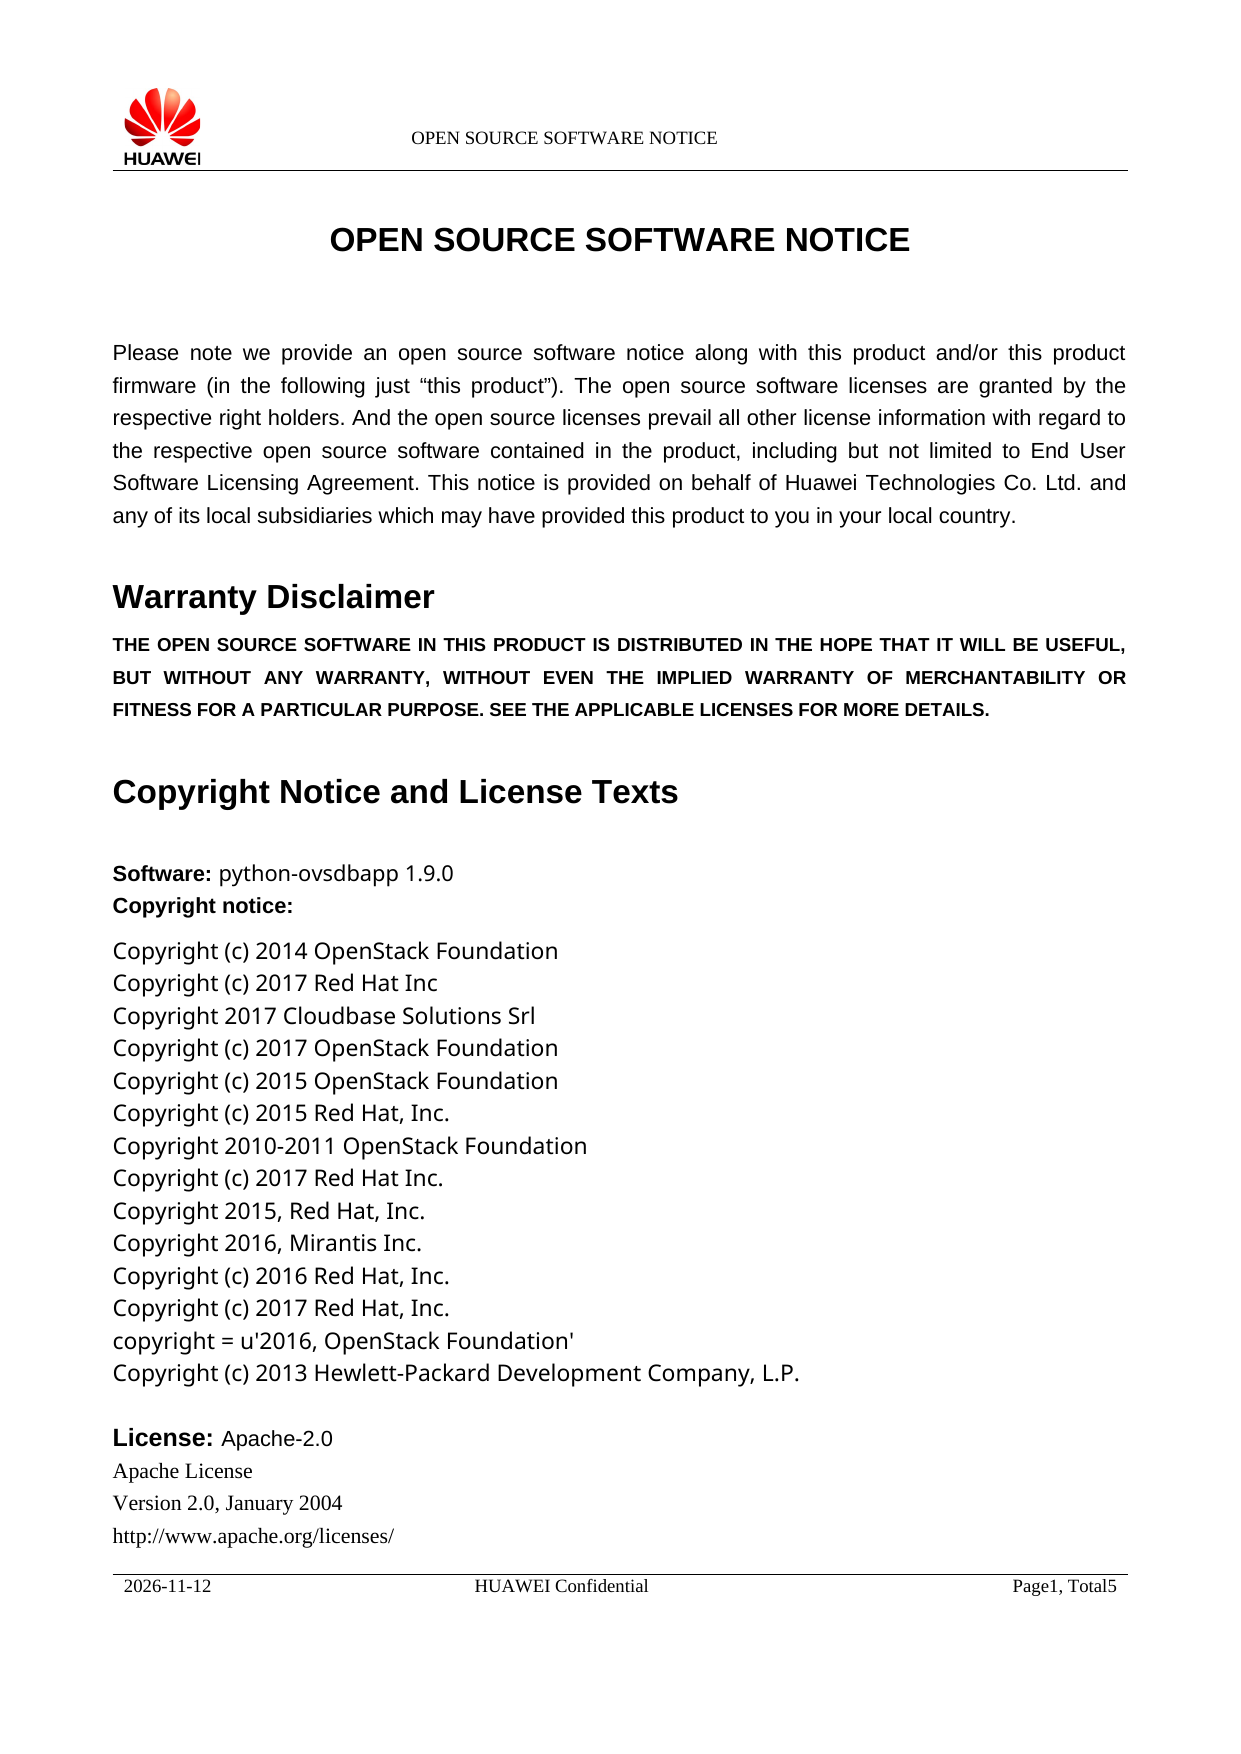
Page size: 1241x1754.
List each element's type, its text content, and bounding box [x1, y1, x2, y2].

text Copyright (c) 2014 OpenStack Foundation [112, 934, 1128, 966]
text Copyright (c) 2015 Red Hat, Inc. [112, 1096, 1128, 1129]
text copyright = u'2016, OpenStack Foundation' [112, 1324, 1128, 1356]
text http://www.apache.org/licenses/ [112, 1519, 1128, 1551]
text Copyright 2010-2011 OpenStack Foundation [112, 1129, 1128, 1161]
text Apache License [112, 1454, 1128, 1486]
text Copyright 2016, Mirantis Inc. [112, 1226, 1128, 1259]
text Copyright (c) 2017 Red Hat Inc. [112, 1161, 1128, 1194]
text Copyright notice: [112, 889, 1128, 921]
text Copyright Notice and License Texts [112, 759, 1128, 824]
picture [124, 88, 201, 165]
text Copyright (c) 2017 Red Hat Inc [112, 966, 1128, 999]
text Copyright (c) 2016 Red Hat, Inc. [112, 1259, 1128, 1291]
title Software: python-ovsdbapp 1.9.0 [112, 856, 1128, 889]
text The open source software in this product is distributed in the hope that it will be useful, but WITHOUT ANY WARRANTY, without even the implied warranty of MERCHANTABILITY or FITNESS FOR A PARTICULAR PURPOSE. See the applicable licenses for more details. [112, 629, 1128, 726]
text Version 2.0, January 2004 [112, 1486, 1128, 1519]
text Copyright (c) 2013 Hewlett-Packard Development Company, L.P. [112, 1356, 1128, 1421]
text Please note we provide an open source software notice along with this product and/or this product firmware (in the following just “this product”). The open source software licenses are granted by the respective right holders. And the open source licenses prevail all other license information with regard to the respective open source software contained in the product, including but not limited to End User Software Licensing Agreement. This notice is provided on behalf of Huawei Technologies Co. Ltd. and any of its local subsidiaries which may have provided this product to you in your local country. [112, 336, 1128, 531]
text Copyright (c) 2015 OpenStack Foundation [112, 1064, 1128, 1096]
text Warranty Disclaimer [112, 564, 1128, 629]
text Copyright (c) 2017 OpenStack Foundation [112, 1031, 1128, 1064]
text License: Apache-2.0 [112, 1421, 1128, 1454]
text Copyright (c) 2017 Red Hat, Inc. [112, 1291, 1128, 1324]
text Copyright 2017 Cloudbase Solutions Srl [112, 999, 1128, 1031]
text Copyright 2015, Red Hat, Inc. [112, 1194, 1128, 1226]
text OPEN SOURCE SOFTWARE NOTICE [112, 206, 1128, 271]
